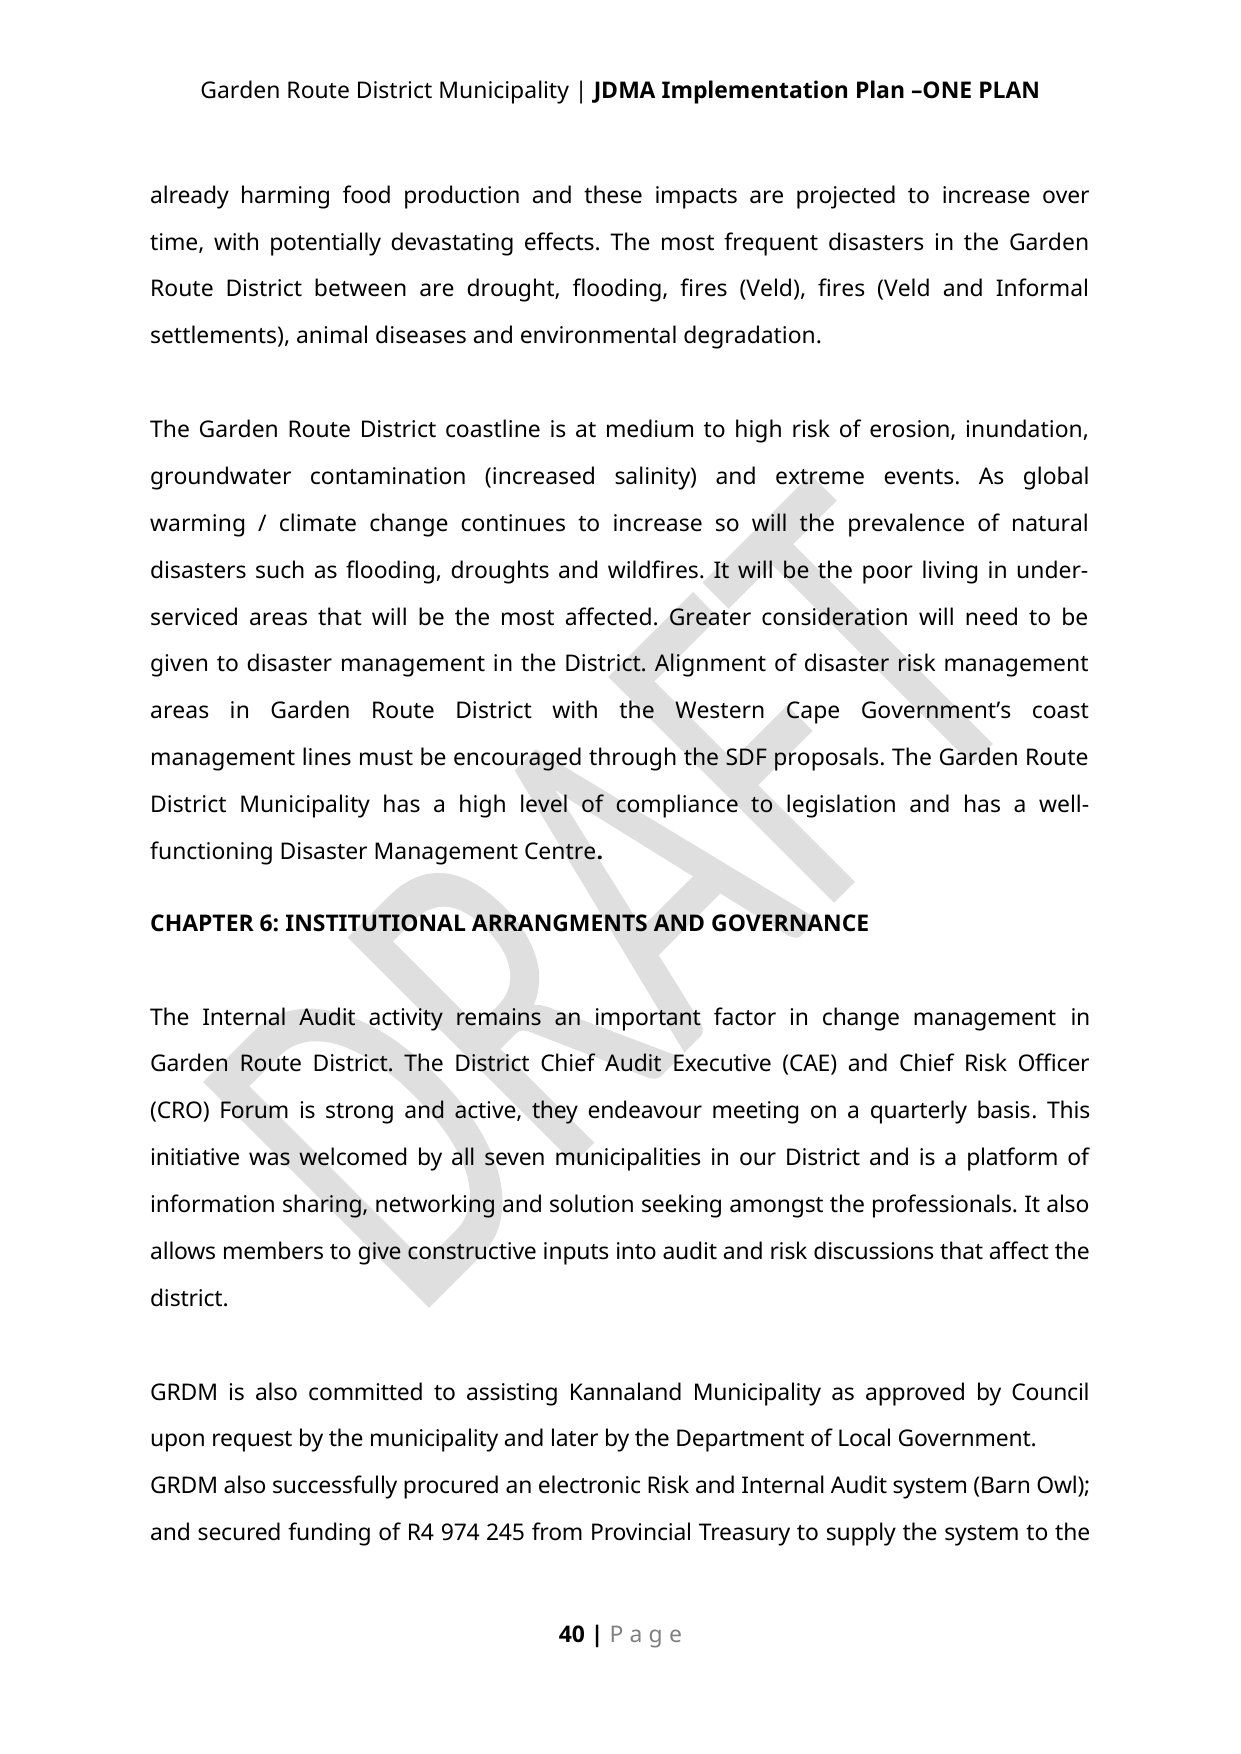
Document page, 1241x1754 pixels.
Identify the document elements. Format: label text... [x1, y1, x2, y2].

text The Garden Route District coastline is at medium to high risk of erosion, inundation, groundwater contamination (increased salinity) and extreme events. As global warming / climate change continues to increase so will the prevalence of natural disasters such as flooding, droughts and wildfires. It will be the poor living in under- serviced areas that will be the most affected. Greater consideration will need to be given to disaster management in the District. Alignment of disaster risk management areas in Garden Route District with the Western Cape Government’s coast management lines must be encouraged through the SDF proposals. The Garden Route District Municipality has a high level of compliance to legislation and has a well-functioning Disaster Management Centre. [150, 413, 1090, 866]
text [150, 178, 1090, 350]
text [150, 1469, 1090, 1547]
subtitle CHAPTER 6: INSTITUTIONAL ARRANGMENTS AND GOVERNANCE [150, 907, 1090, 938]
text The Internal Audit activity remains an important factor in change management in Garden Route District. The District Chief Audit Executive (CAE) and Chief Risk Officer (CRO) Forum is strong and active, they endeavour meeting on a quarterly basis. This initiative was welcomed by all seven municipalities in our District and is a platform of information sharing, networking and solution seeking amongst the professionals. It also allows members to give constructive inputs into audit and risk discussions that affect the district. [150, 1000, 1090, 1313]
text GRDM is also committed to assisting Kannaland Municipality as approved by Council upon request by the municipality and later by the Department of Local Government. [150, 1375, 1090, 1453]
